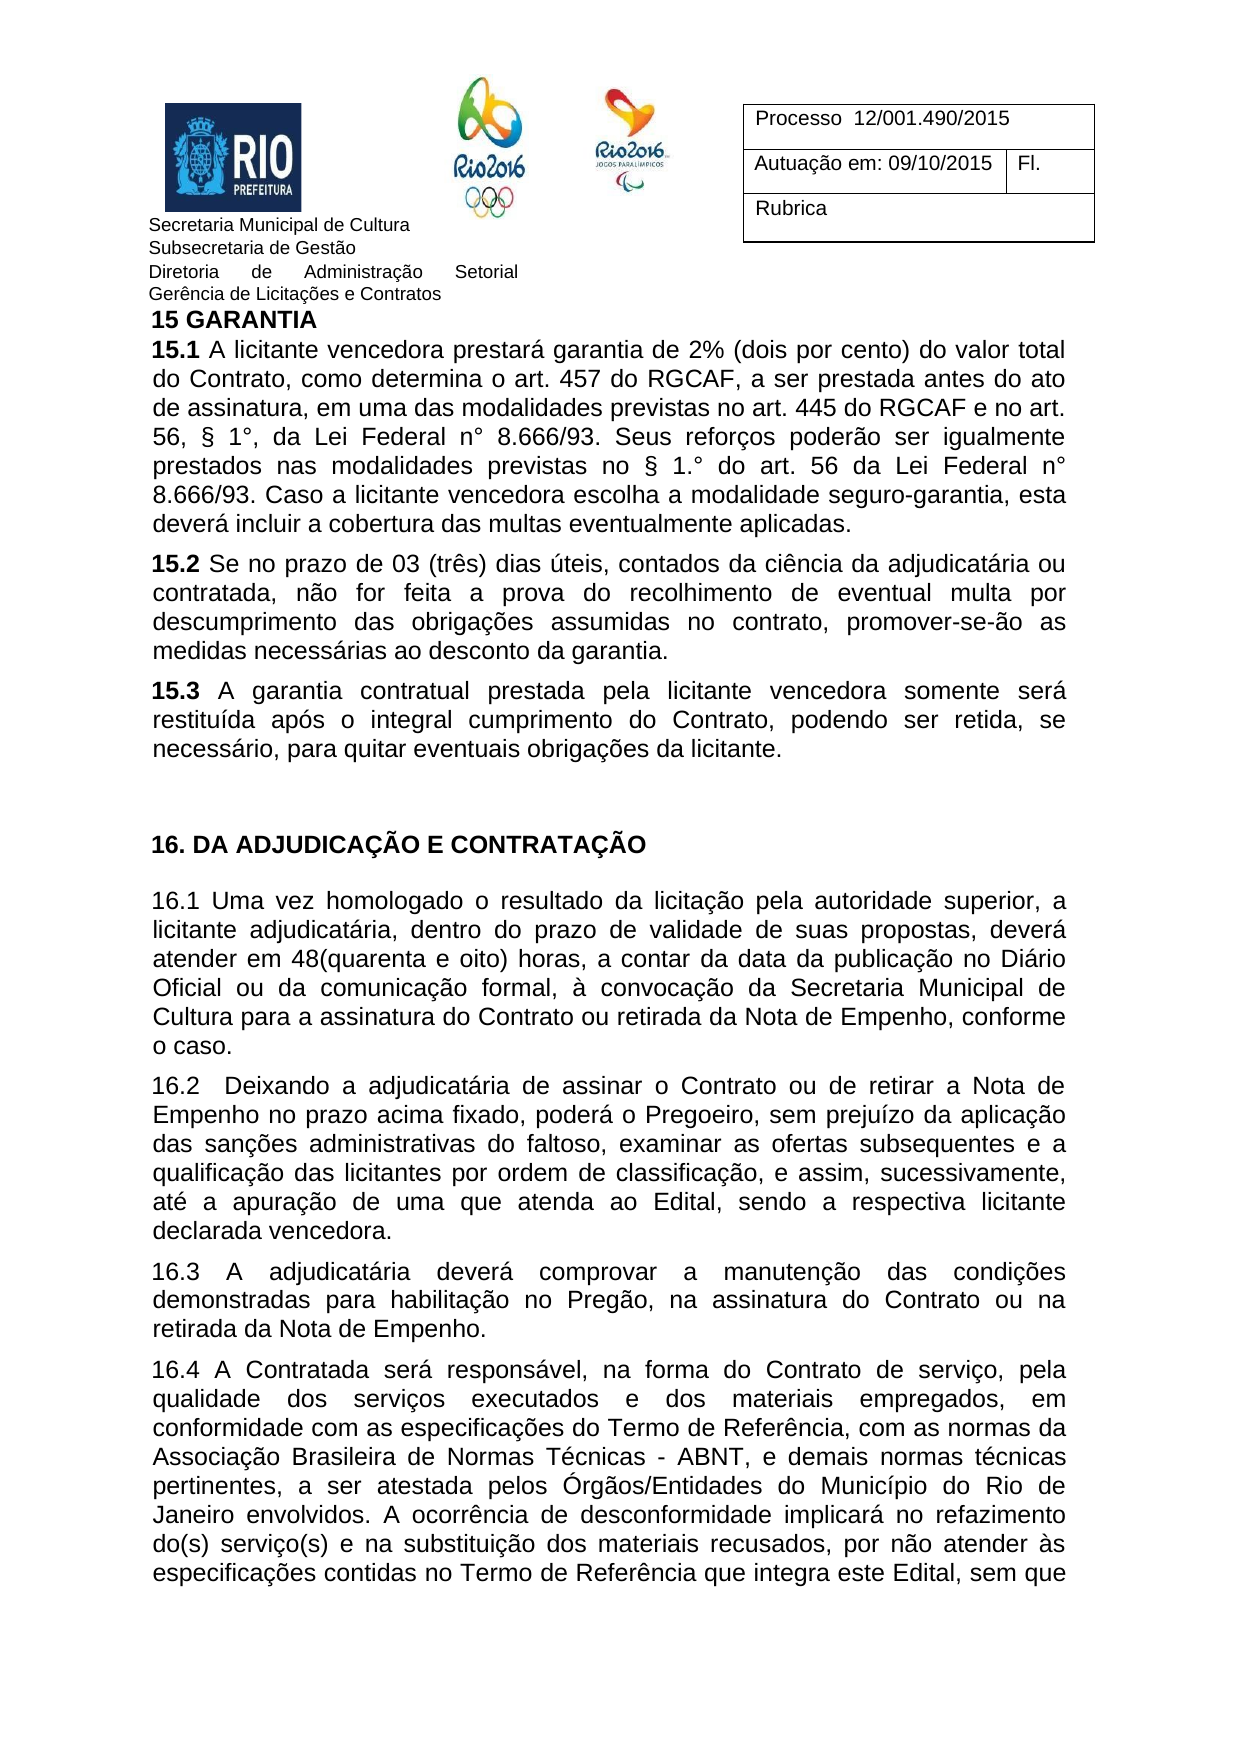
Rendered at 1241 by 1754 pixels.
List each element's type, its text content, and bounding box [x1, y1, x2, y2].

picture [583, 74, 676, 206]
subtitle 16. DA ADJUDICAÇÃO E CONTRATAÇÃO [151, 830, 1068, 859]
picture [165, 103, 302, 212]
text 16.3 A adjudicatária deverá comprovar a manutenção das condições demonstradas para habilitação no Pregão, na assinatura do Contrato ou na retirada da Nota de Empenho. [151, 1256, 1067, 1343]
text 16.1 Uma vez homologado o resultado da licitação pela autoridade superior, a licitante adjudicatária, dentro do prazo de validade de suas propostas, deverá atender em 48(quarenta e oito) horas, a contar da data da publicação no Diário Oficial ou da comunicação formal, à convocação da Secretaria Municipal de Cultura para a assinatura do Contrato ou retirada da Nota de Empenho, conforme o caso. [151, 886, 1067, 1059]
text 16.2 Deixando a adjudicatária de assinar o Contrato ou de retirar a Nota de Empenho no prazo acima fixado, poderá o Pregoeiro, sem prejuízo da aplicação das sanções administrativas do faltoso, examinar as ofertas subsequentes e a qualificação das licitantes por ordem de classificação, e assim, sucessivamente, até a apuração de uma que atenda ao Edital, sendo a respectiva licitante declarada vencedora. [151, 1071, 1067, 1245]
picture [420, 74, 566, 235]
text 15.3 A garantia contratual prestada pela licitante vencedora somente será restituída após o integral cumprimento do Contrato, podendo ser retida, se necessário, para quitar eventuais obrigações da licitante. [151, 676, 1067, 763]
text 15.1 A licitante vencedora prestará garantia de 2% (dois por cento) do valor total do Contrato, como determina o art. 457 do RGCAF, a ser prestada antes do ato de assinatura, em uma das modalidades previstas no art. 445 do RGCAF e no art. 56, § 1°, da Lei Federal n° 8.666/93. Seus reforços poderão ser igualmente prestados nas modalidades previstas no § 1.° do art. 56 da Lei Federal n° 8.666/93. Caso a licitante vencedora escolha a modalidade seguro-garantia, esta deverá incluir a cobertura das multas eventualmente aplicadas. [151, 335, 1067, 537]
text 15.2 Se no prazo de 03 (três) dias úteis, contados da ciência da adjudicatária ou contratada, não for feita a prova do recolhimento de eventual multa por descumprimento das obrigações assumidas no contrato, promover-se-ão as medidas necessárias ao desconto da garantia. [151, 549, 1067, 664]
subtitle 15 GARANTIA [151, 305, 1068, 334]
